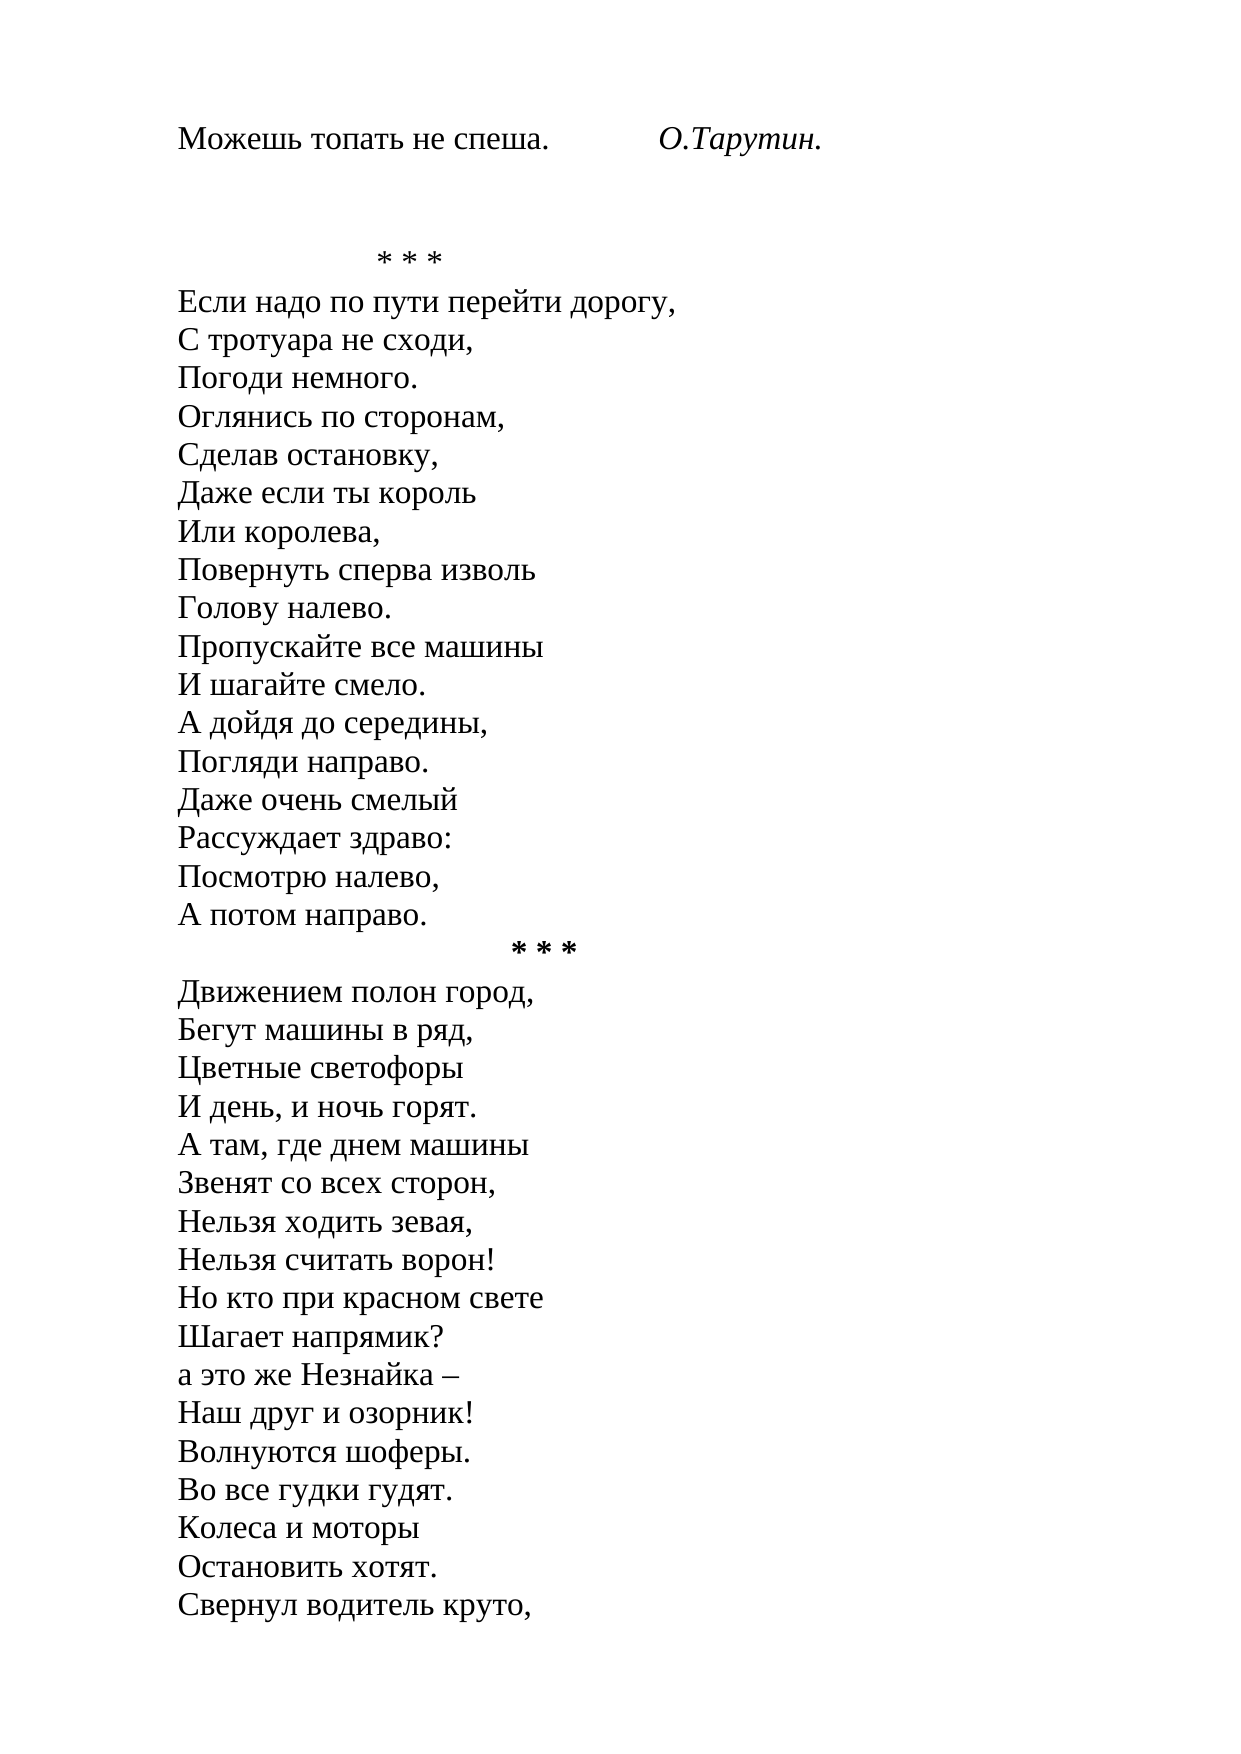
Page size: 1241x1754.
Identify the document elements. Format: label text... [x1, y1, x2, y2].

text Бегут машины в ряд, [177, 1009, 1152, 1048]
text И день, и ночь горят. [177, 1086, 1152, 1124]
text И шагайте смело. [177, 664, 1152, 703]
text Посмотрю налево, [177, 856, 1152, 894]
text Погоди немного. [177, 358, 1152, 396]
text А потом направо. [177, 894, 1152, 933]
text Рассуждает здраво: [177, 818, 1152, 856]
text Свернул водитель круто, [177, 1584, 1152, 1623]
text Погляди направо. [177, 741, 1152, 779]
text Даже очень смелый [177, 779, 1152, 818]
text Остановить хотят. [177, 1546, 1152, 1584]
text Или королева, [177, 511, 1152, 549]
text Шагает напрямик? [177, 1316, 1152, 1354]
text * * * [177, 243, 1152, 281]
text Если надо по пути перейти дорогу, [177, 281, 1152, 319]
text Волнуются шоферы. [177, 1431, 1152, 1469]
text Колеса и моторы [177, 1508, 1152, 1546]
text Движением полон город, [177, 971, 1152, 1009]
text Во все гудки гудят. [177, 1469, 1152, 1508]
text Звенят со всех сторон, [177, 1163, 1152, 1201]
text Повернуть сперва изволь [177, 549, 1152, 588]
text Нельзя ходить зевая, [177, 1201, 1152, 1239]
text Сделав остановку, [177, 434, 1152, 473]
text Оглянись по сторонам, [177, 396, 1152, 434]
text Даже если ты король [177, 473, 1152, 511]
text Цветные светофоры [177, 1048, 1152, 1086]
text А там, где днем машины [177, 1124, 1152, 1163]
text Голову налево. [177, 588, 1152, 626]
text Но кто при красном свете [177, 1278, 1152, 1316]
text А дойдя до середины, [177, 703, 1152, 741]
text * * * [177, 933, 1152, 971]
text а это же Незнайка – Наш друг и озорник! [177, 1354, 1152, 1431]
text Можешь топать не спеша. О.Тарутин. [177, 118, 1152, 156]
text Пропускайте все машины [177, 626, 1152, 664]
text С тротуара не сходи, [177, 319, 1152, 358]
text Нельзя считать ворон! [177, 1239, 1152, 1278]
